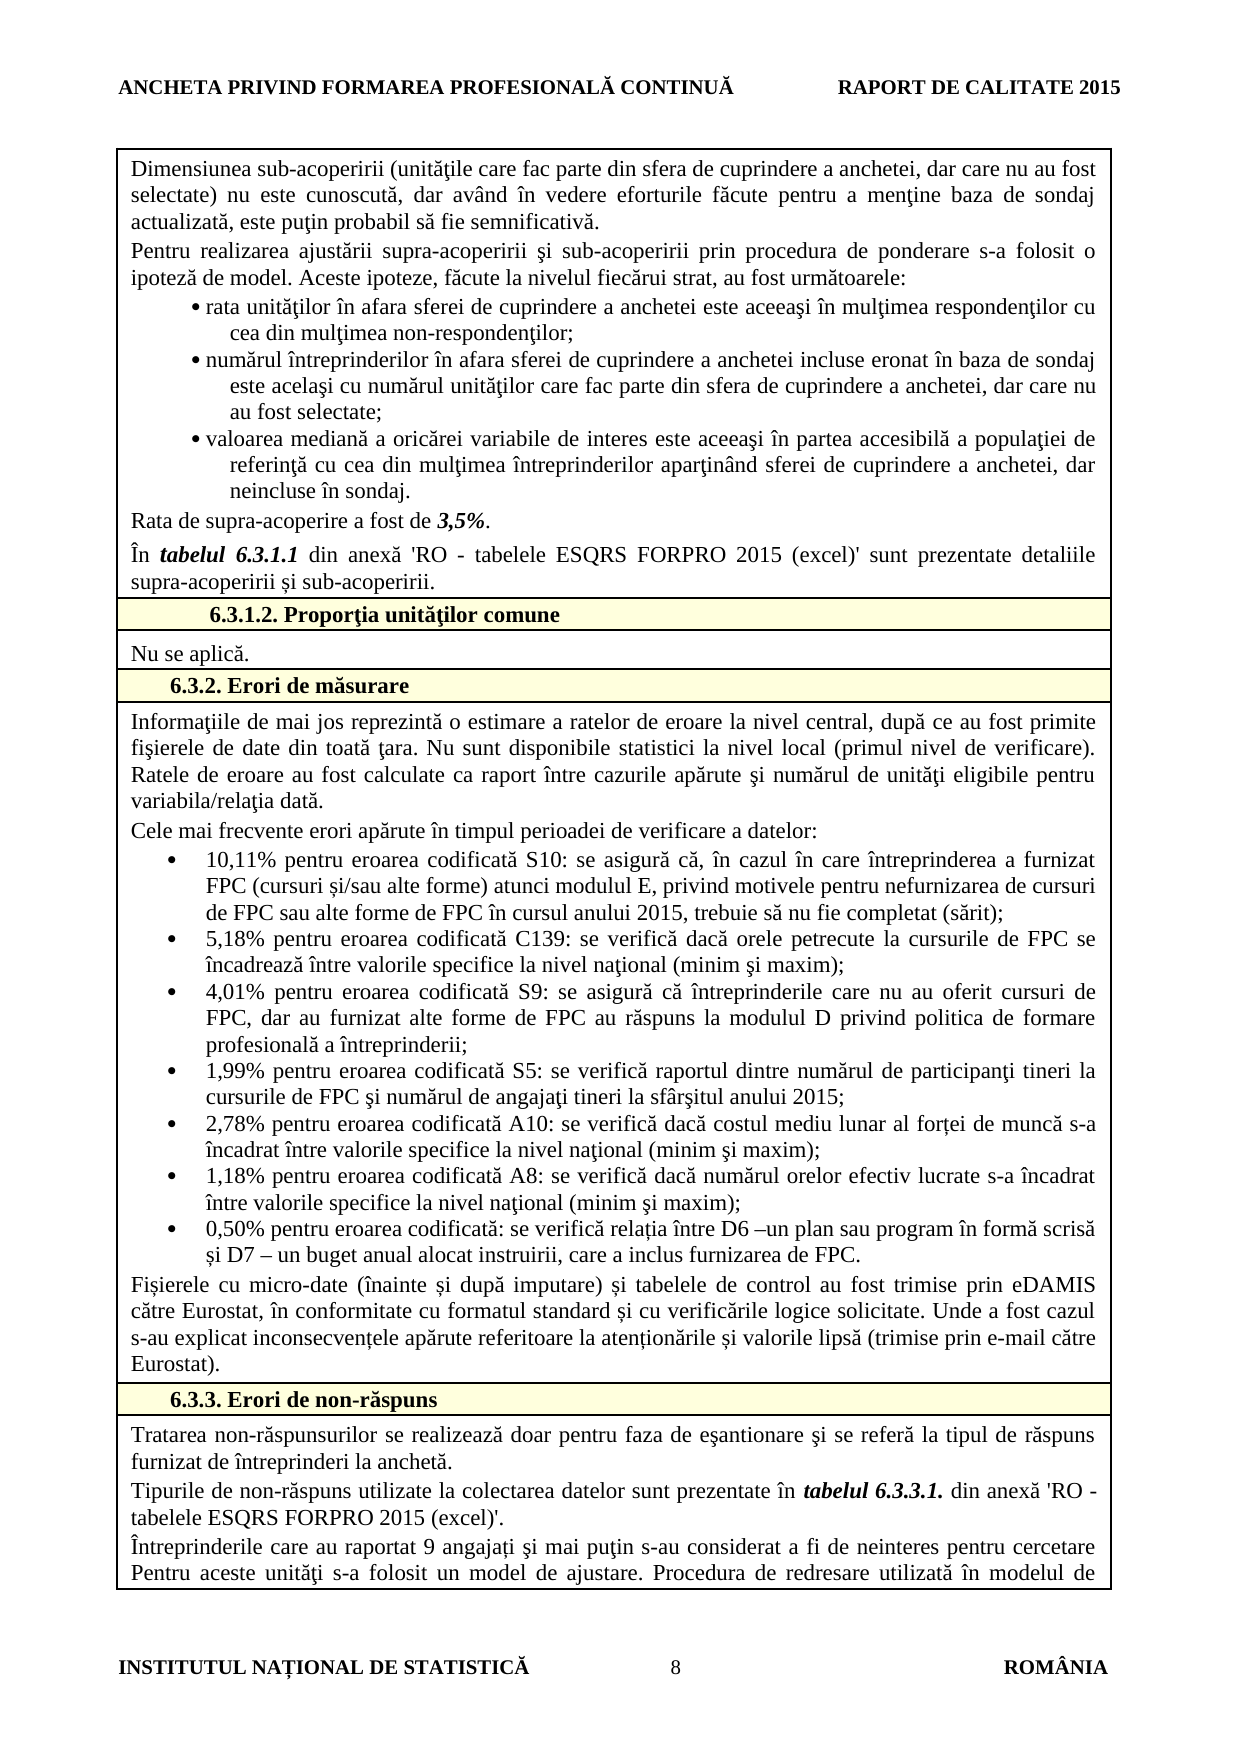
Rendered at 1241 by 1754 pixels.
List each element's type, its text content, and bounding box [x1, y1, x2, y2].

table_cell 6.3.3. Erori de non-răspuns [118, 1384, 1110, 1414]
table_cell 6.3.2. Erori de măsurare [118, 670, 1110, 701]
table_cell Nu se aplică. [118, 631, 1110, 668]
table_cell 6.3.1.2. Proporţia unităţilor comune [118, 599, 1110, 629]
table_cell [118, 150, 1110, 597]
table_cell Informaţiile de mai jos reprezintă o estimare a ratelor de eroare la nivel central, după ce au fost primite fişierele de date din toată ţara. Nu sunt disponibile statistici la nivel local (primul nivel de verificare). Ratele de eroare au fost calculate ca raport între cazurile apărute şi numărul de unităţi eligibile pentru variabila/relaţia dată. Cele mai frecvente erori apărute în timpul perioadei de verificare a datelor: 10,11% pentru eroarea codificată S10: se asigură că, în cazul în care întreprinderea a furnizat FPC (cursuri și/sau alte forme) atunci modulul E, privind motivele pentru nefurnizarea de cursuri de FPC sau alte forme de FPC în cursul anului 2015, trebuie să nu fie completat (sărit); 5,18% pentru eroarea codificată C139: se verifică dacă orele petrecute la cursurile de FPC se încadrează între valorile specifice la nivel naţional (minim şi maxim); 4,01% pentru eroarea codificată S9: se asigură că întreprinderile care nu au oferit cursuri de FPC, dar au furnizat alte forme de FPC au răspuns la modulul D privind politica de formare profesională a întreprinderii; 1,99% pentru eroarea codificată S5: se verifică raportul dintre numărul de participanţi tineri la cursurile de FPC şi numărul de angajaţi tineri la sfârşitul anului 2015; 2,78% pentru eroarea codificată A10: se verifică dacă costul mediu lunar al forței de muncă s-a încadrat între valorile specifice la nivel naţional (minim şi maxim); 1,18% pentru eroarea codificată A8: se verifică dacă numărul orelor efectiv lucrate s-a încadrat între valorile specifice la nivel naţional (minim şi maxim); 0,50% pentru eroarea codificată: se verifică relația între D6 –un plan sau program în formă scrisă și D7 – un buget anual alocat instruirii, care a inclus furnizarea de FPC. Fișierele cu micro-date (înainte și după imputare) și tabelele de control au fost trimise prin eDAMIS către Eurostat, în conformitate cu formatul standard și cu verificările logice solicitate. Unde a fost cazul s-au explicat inconsecvențele apărute referitoare la atenționările și valorile lipsă (trimise prin e-mail către Eurostat). [118, 703, 1110, 1382]
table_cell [118, 1416, 1110, 1588]
